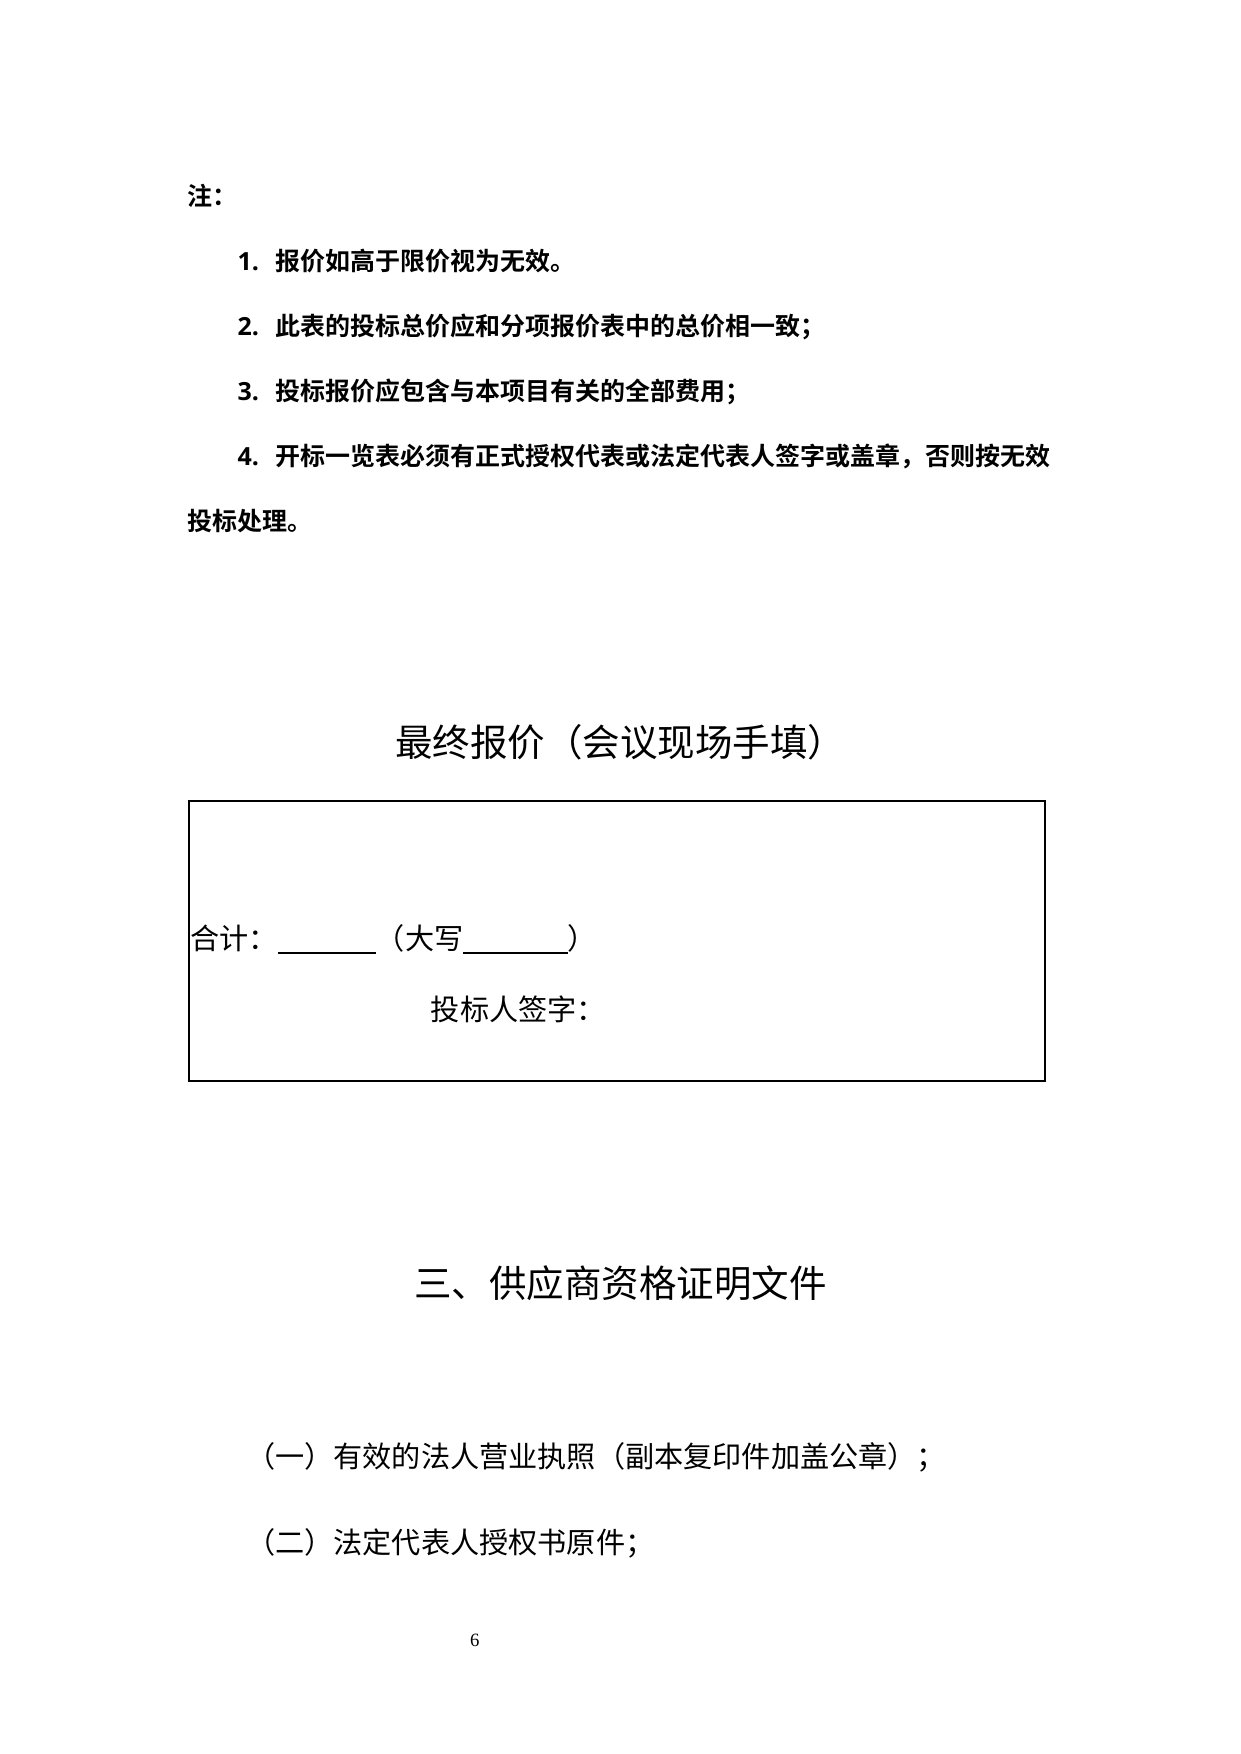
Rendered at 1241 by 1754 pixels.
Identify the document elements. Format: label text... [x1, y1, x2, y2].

list 投标报价应包含与本项目有关的全部费用； [187, 357, 1053, 422]
text 三、供应商资格证明文件 [187, 1249, 1053, 1314]
text （二）法定代表人授权书原件； [187, 1508, 1053, 1573]
text 注： [187, 162, 1053, 227]
list 开标一览表必须有正式授权代表或法定代表人签字或盖章，否则按无效投标处理。 [187, 422, 1053, 552]
text 最终报价（会议现场手填） [187, 707, 1053, 772]
list 报价如高于限价视为无效。 [187, 227, 1053, 292]
list 此表的投标总价应和分项报价表中的总价相一致； [187, 292, 1053, 357]
table_header 合计： （大写 ） 投标人签字： [190, 802, 1044, 1079]
text （一）有效的法人营业执照（副本复印件加盖公章）； [187, 1422, 1053, 1487]
